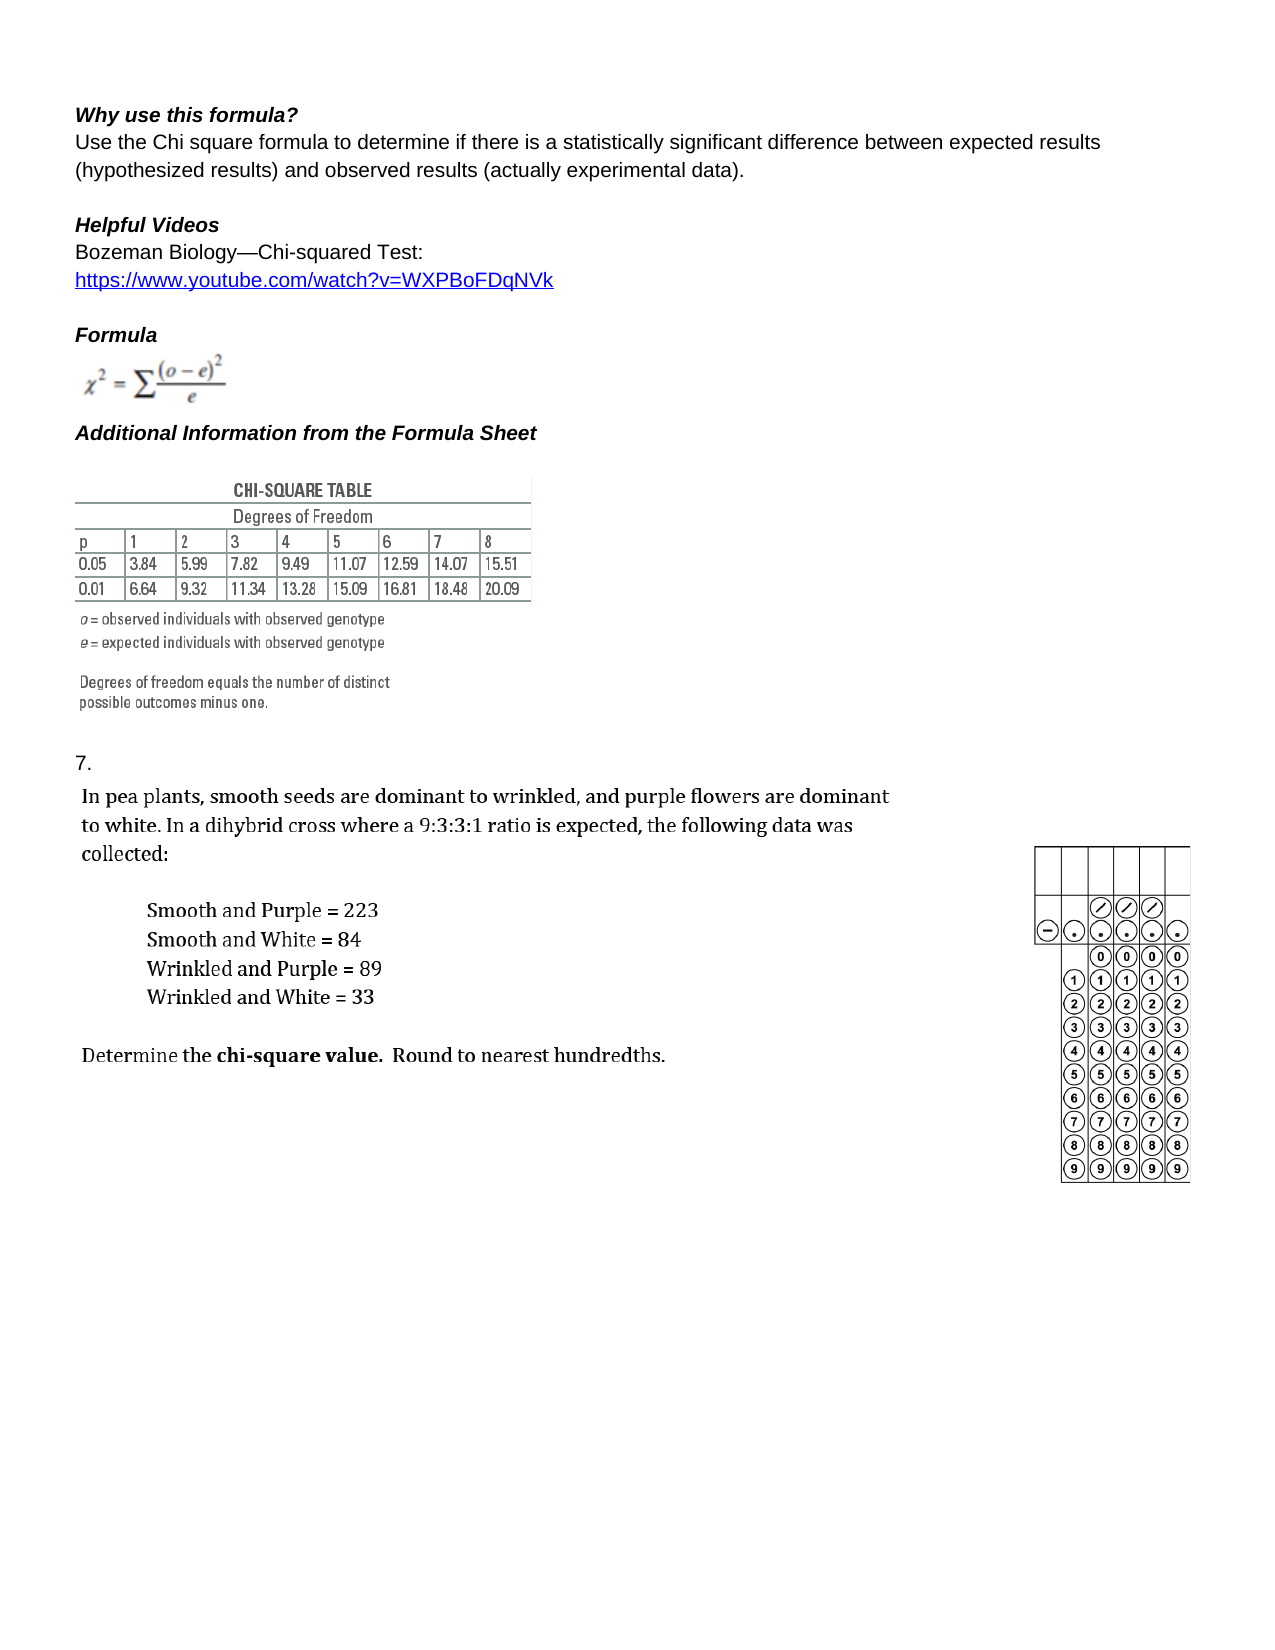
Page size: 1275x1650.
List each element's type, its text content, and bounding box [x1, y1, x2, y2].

picture [75, 350, 247, 417]
picture [75, 777, 895, 1074]
text Bozeman Biology—Chi-squared Test: [75, 240, 1200, 264]
picture [75, 610, 395, 719]
text Why use this formula? [75, 102, 1200, 126]
text Formula [75, 322, 1200, 346]
text https://www.youtube.com/watch?v=WXPBoFDqNVk [75, 267, 1200, 291]
text Use the Chi square formula to determine if there is a statistically significant difference between expected results (hypothesized results) and observed results (actually experimental data). [75, 130, 1200, 181]
text Helpful Videos [75, 212, 1200, 236]
text Additional Information from the Formula Sheet [75, 421, 1200, 445]
text 7. [75, 750, 1200, 774]
picture [75, 476, 532, 607]
picture [1034, 846, 1191, 1183]
